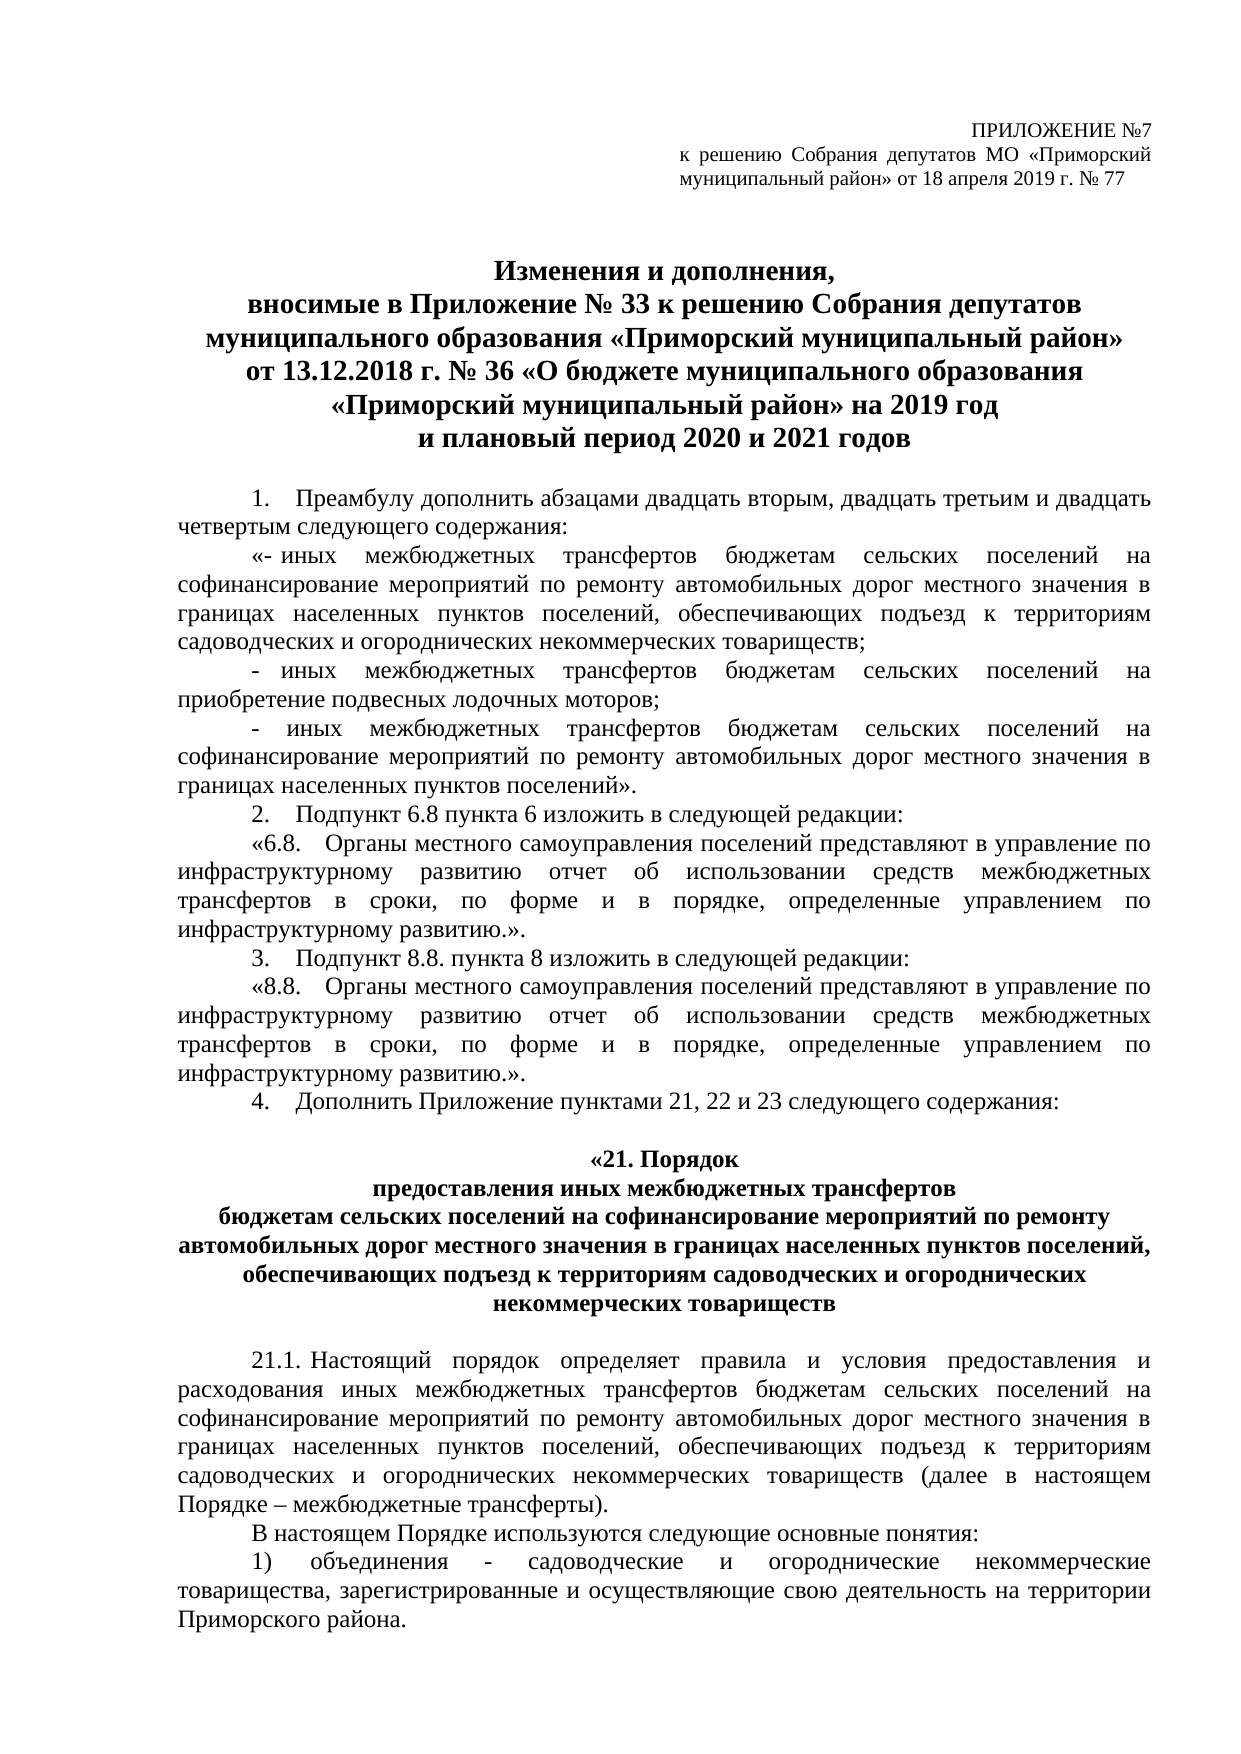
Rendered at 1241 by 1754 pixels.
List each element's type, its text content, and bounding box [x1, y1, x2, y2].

title 1. Преамбулу дополнить абзацами двадцать вторым, двадцать третьим и двадцать четвертым следующего содержания: [177, 483, 1152, 540]
text «21. Порядок [177, 1144, 1152, 1173]
text бюджетам сельских поселений на софинансирование мероприятий по ремонту [177, 1201, 1152, 1230]
text к решению Собрания депутатов МО «Приморский муниципальный район» от 18 апреля 2019 г. № 77 [679, 142, 1152, 190]
text 2. Подпункт 6.8 пункта 6 изложить в следующей редакции: [177, 799, 1152, 828]
text предоставления иных межбюджетных трансфертов [177, 1173, 1152, 1201]
title от 13.12.2018 г. № 36 «О бюджете муниципального образования «Приморский муниципальный район» на 2019 год [177, 353, 1152, 420]
text «8.8. Органы местного самоуправления поселений представляют в управление по инфраструктурному развитию отчет об использовании средств межбюджетных трансфертов в сроки, по форме и в порядке, определенные управлением по инфраструктурному развитию.». [177, 971, 1152, 1086]
text 3. Подпункт 8.8. пункта 8 изложить в следующей редакции: [177, 943, 1152, 971]
title вносимые в Приложение № 33 к решению Собрания депутатов муниципального образования «Приморский муниципальный район» [177, 286, 1152, 353]
title и плановый период 2020 и 2021 годов [177, 420, 1152, 454]
text - иных межбюджетных трансфертов бюджетам сельских поселений на приобретение подвесных лодочных моторов; [177, 655, 1152, 713]
text 4. Дополнить Приложение пунктами 21, 22 и 23 следующего содержания: [177, 1086, 1152, 1115]
text ПРИЛОЖЕНИЕ №7 [679, 118, 1152, 142]
text 1) объединения - садоводческие и огороднические некоммерческие товарищества, зарегистрированные и осуществляющие свою деятельность на территории Приморского района. [177, 1546, 1152, 1633]
text автомобильных дорог местного значения в границах населенных пунктов поселений, обеспечивающих подъезд к территориям садоводческих и огороднических некоммерческих товариществ [177, 1230, 1152, 1316]
text «6.8. Органы местного самоуправления поселений представляют в управление по инфраструктурному развитию отчет об использовании средств межбюджетных трансфертов в сроки, по форме и в порядке, определенные управлением по инфраструктурному развитию.». [177, 828, 1152, 943]
text В настоящем Порядке используются следующие основные понятия: [177, 1518, 1152, 1546]
text «- иных межбюджетных трансфертов бюджетам сельских поселений на софинансирование мероприятий по ремонту автомобильных дорог местного значения в границах населенных пунктов поселений, обеспечивающих подъезд к территориям садоводческих и огороднических некоммерческих товариществ; [177, 540, 1152, 655]
text - иных межбюджетных трансфертов бюджетам сельских поселений на софинансирование мероприятий по ремонту автомобильных дорог местного значения в границах населенных пунктов поселений». [177, 713, 1152, 799]
text Изменения и дополнения, [177, 253, 1152, 286]
text 21.1. Настоящий порядок определяет правила и условия предоставления и расходования иных межбюджетных трансфертов бюджетам сельских поселений на софинансирование мероприятий по ремонту автомобильных дорог местного значения в границах населенных пунктов поселений, обеспечивающих подъезд к территориям садоводческих и огороднических некоммерческих товариществ (далее в настоящем Порядке – межбюджетные трансферты). [177, 1345, 1152, 1518]
